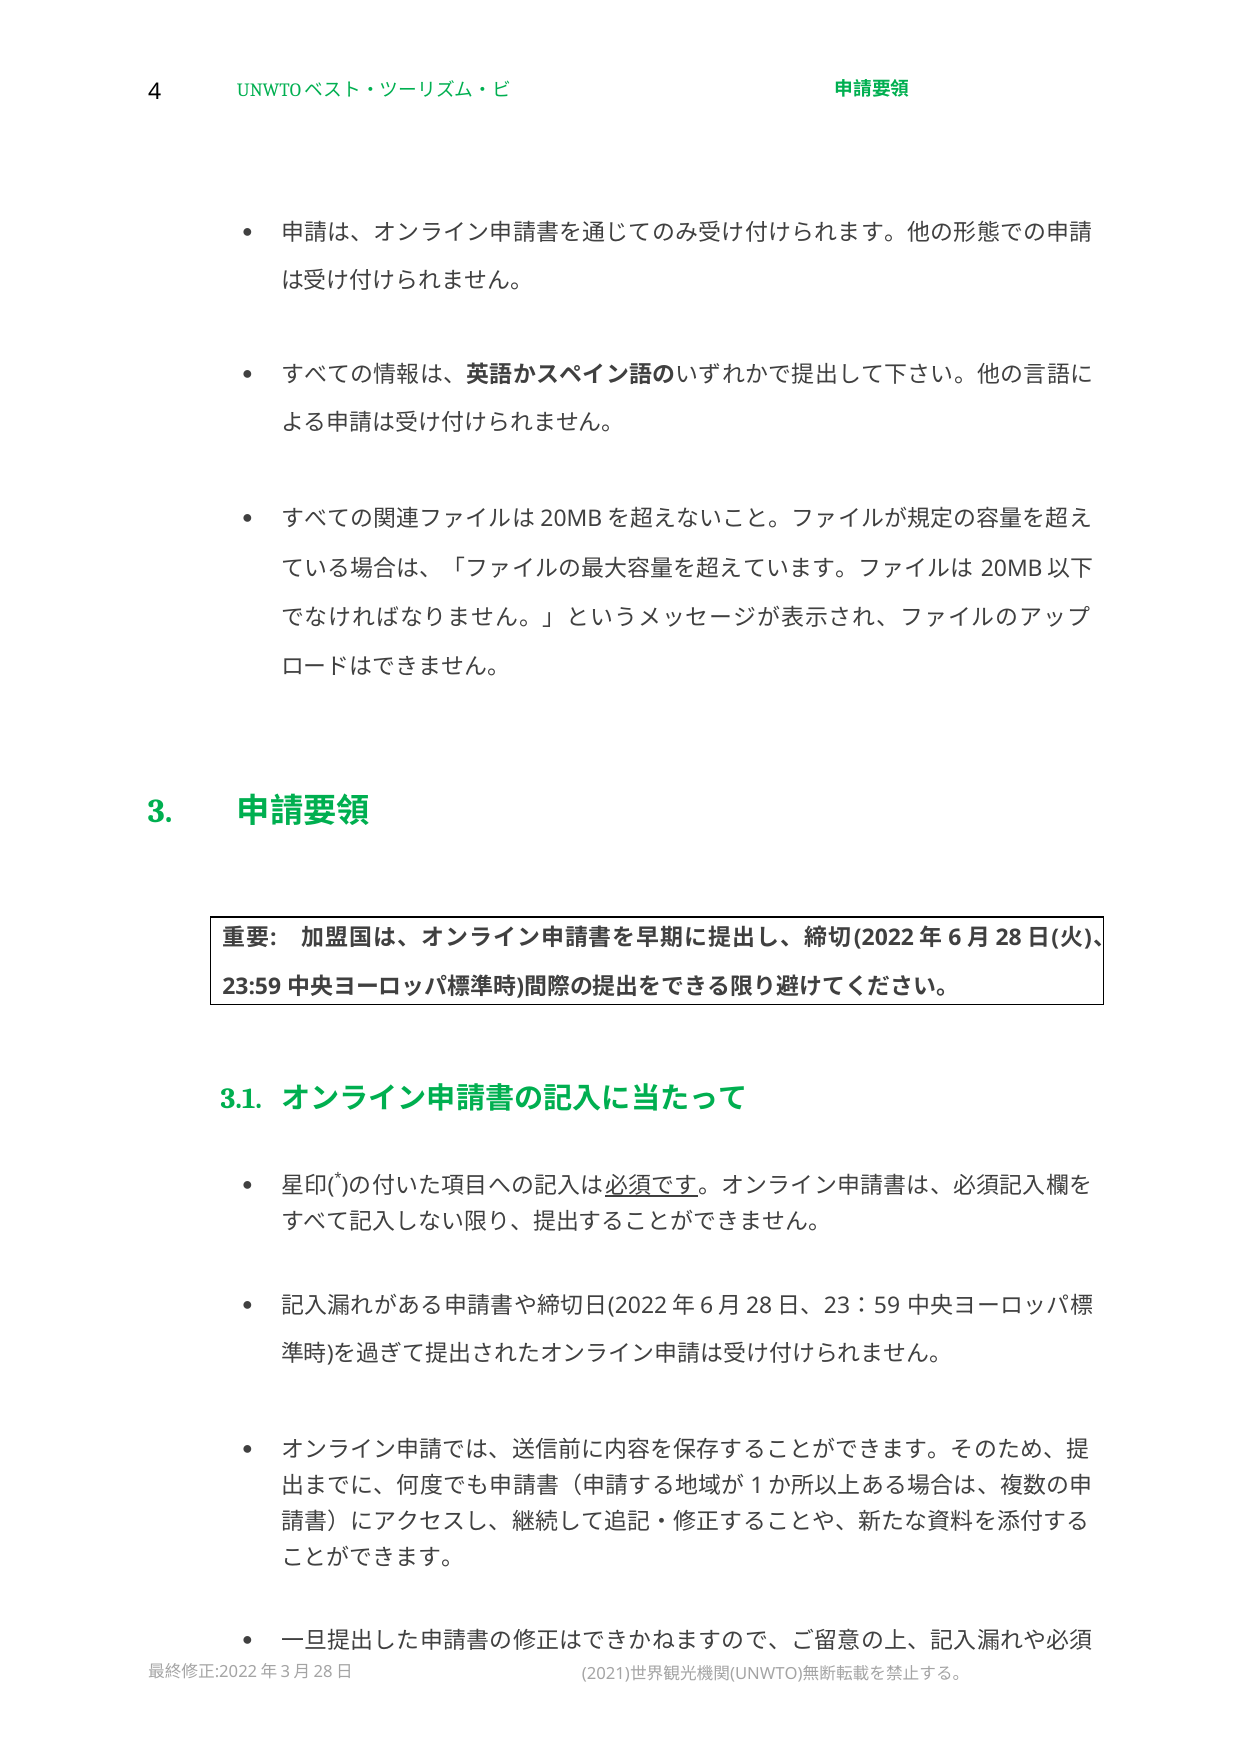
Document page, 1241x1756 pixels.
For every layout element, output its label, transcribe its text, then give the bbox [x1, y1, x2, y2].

list 星印(*)の付いた項目への記入は必須です。オンライン申請書は、必須記入欄をすべて記入しない限り、提出することができません。 [243, 1167, 1093, 1236]
list オンライン申請では、送信前に内容を保存することができます。そのため、提出までに、何度でも申請書（申請する地域が1か所以上ある場合は、複数の申請書）にアクセスし、継続して追記・修正することや、新たな資料を添付することができます。 [243, 1431, 1093, 1572]
list すべての情報は、英語かスペイン語のいずれかで提出して下さい。他の言語による申請は受け付けられません。 [243, 356, 1093, 437]
subtitle 申請要領 [148, 787, 1188, 832]
list 記入漏れがある申請書や締切日(2022年6月28日、23：59 中央ヨーロッパ標準時)を過ぎて提出されたオンライン申請は受け付けられません。 [243, 1287, 1093, 1368]
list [243, 1622, 1093, 1655]
list オンライン申請書の記入に当たって [220, 1074, 1188, 1117]
list すべての関連ファイルは20MBを超えないこと。ファイルが規定の容量を超えている場合は、「ファイルの最大容量を超えています。ファイルは20MB以下でなければなりません。」というメッセージが表示され、ファイルのアップロードはできません。 [243, 500, 1093, 681]
list 申請は、オンライン申請書を通じてのみ受け付けられます。他の形態での申請は受け付けられません。 [243, 214, 1093, 296]
